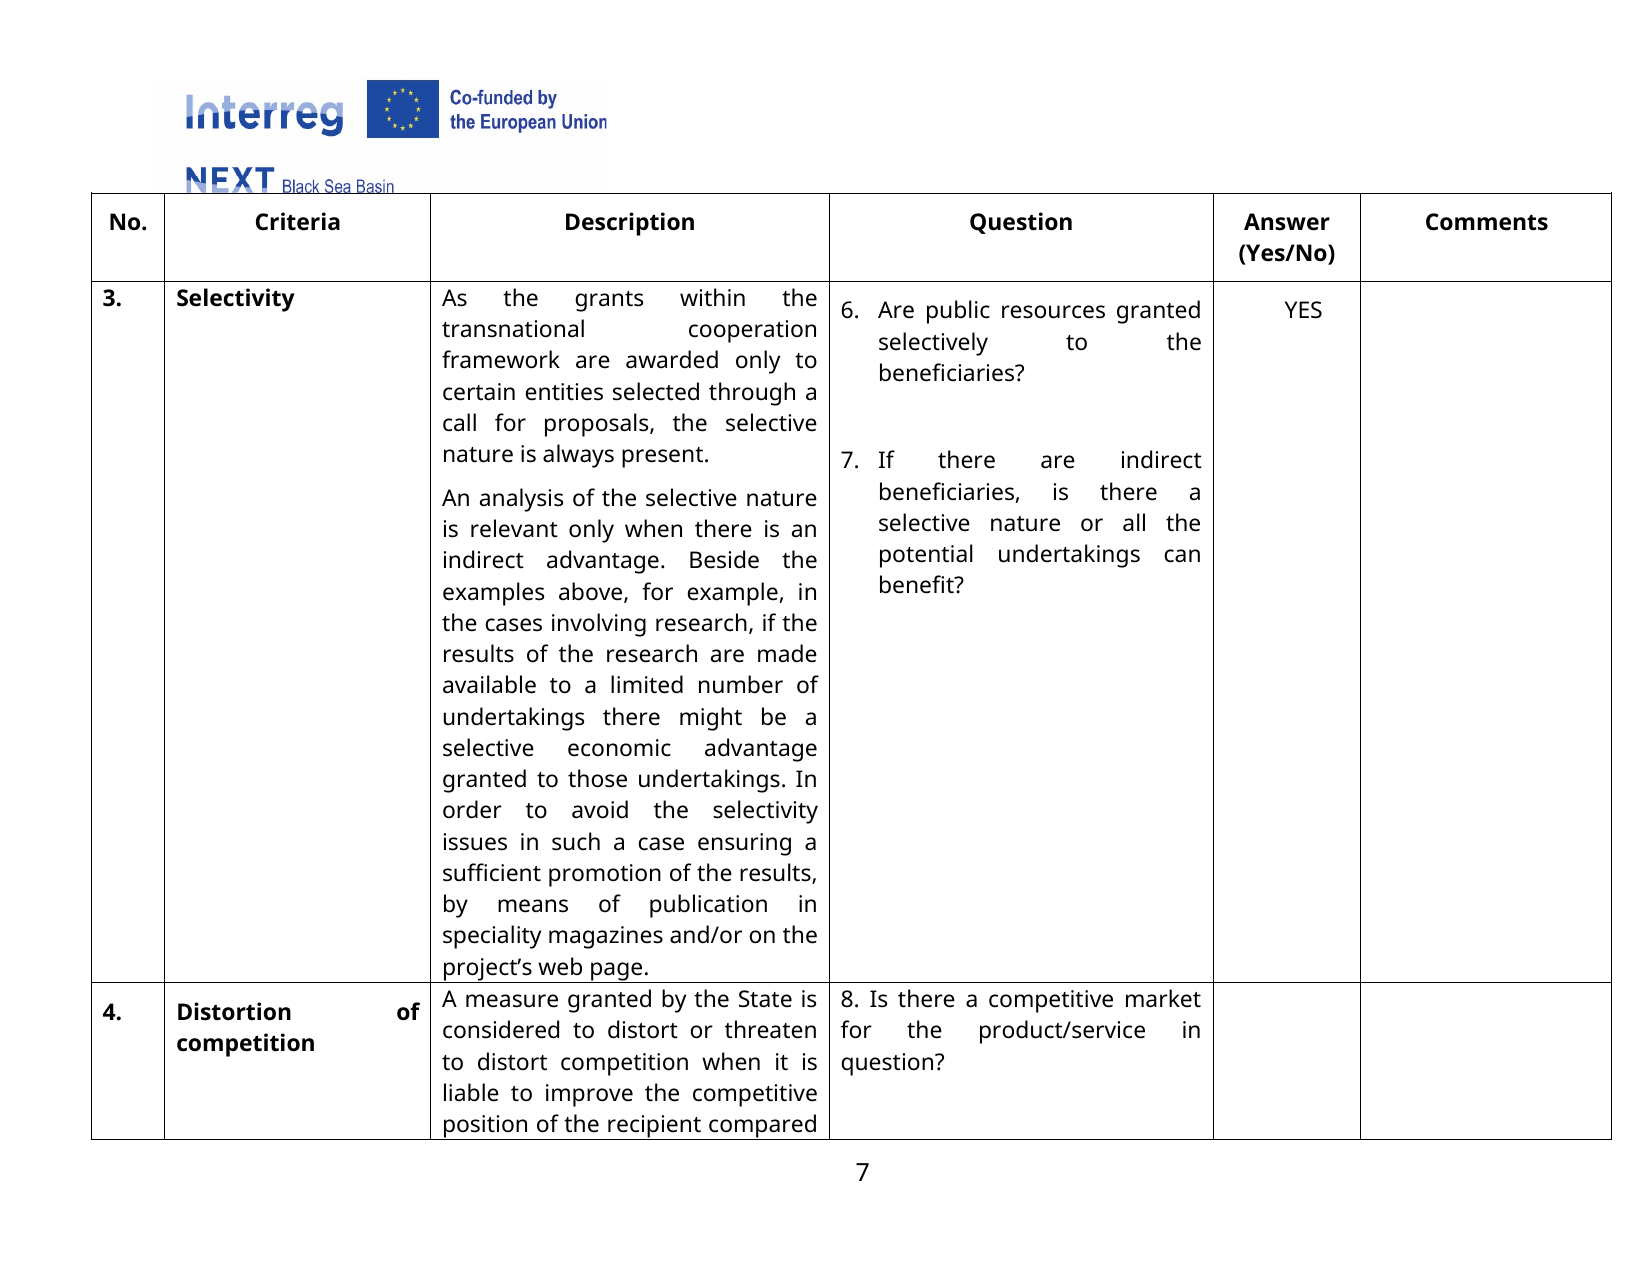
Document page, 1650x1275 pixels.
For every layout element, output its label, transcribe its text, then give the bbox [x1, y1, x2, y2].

table_cell 4. [92, 983, 164, 1139]
table_cell Selectivity [165, 282, 430, 982]
table_cell [1361, 983, 1611, 1139]
table_cell 3. [92, 282, 164, 982]
table_header Comments [1361, 194, 1611, 281]
table_cell Distortion of competition [165, 983, 430, 1139]
picture [150, 78, 607, 193]
table_header Description [431, 194, 829, 281]
table_header No. [92, 194, 164, 281]
table_cell [1214, 983, 1360, 1139]
table_header Question [830, 194, 1213, 281]
table_header Answer (Yes/No) [1214, 194, 1360, 281]
table_cell [1361, 282, 1611, 982]
table_cell Are public resources granted selectively to the beneficiaries? If there are indirect beneficiaries, is there a selective nature or all the potential undertakings can benefit? [830, 282, 1213, 982]
table_header Criteria [165, 194, 430, 281]
table_cell 8. Is there a competitive market for the product/service in question? [830, 983, 1213, 1139]
table_cell YES [1214, 282, 1360, 982]
table_cell As the grants within the transnational cooperation framework are awarded only to certain entities selected through a call for proposals, the selective nature is always present. An analysis of the selective nature is relevant only when there is an indirect advantage. Beside the examples above, for example, in the cases involving research, if the results of the research are made available to a limited number of undertakings there might be a selective economic advantage granted to those undertakings. In order to avoid the selectivity issues in such a case ensuring a sufficient promotion of the results, by means of publication in speciality magazines and/or on the project’s web page. [431, 282, 829, 982]
